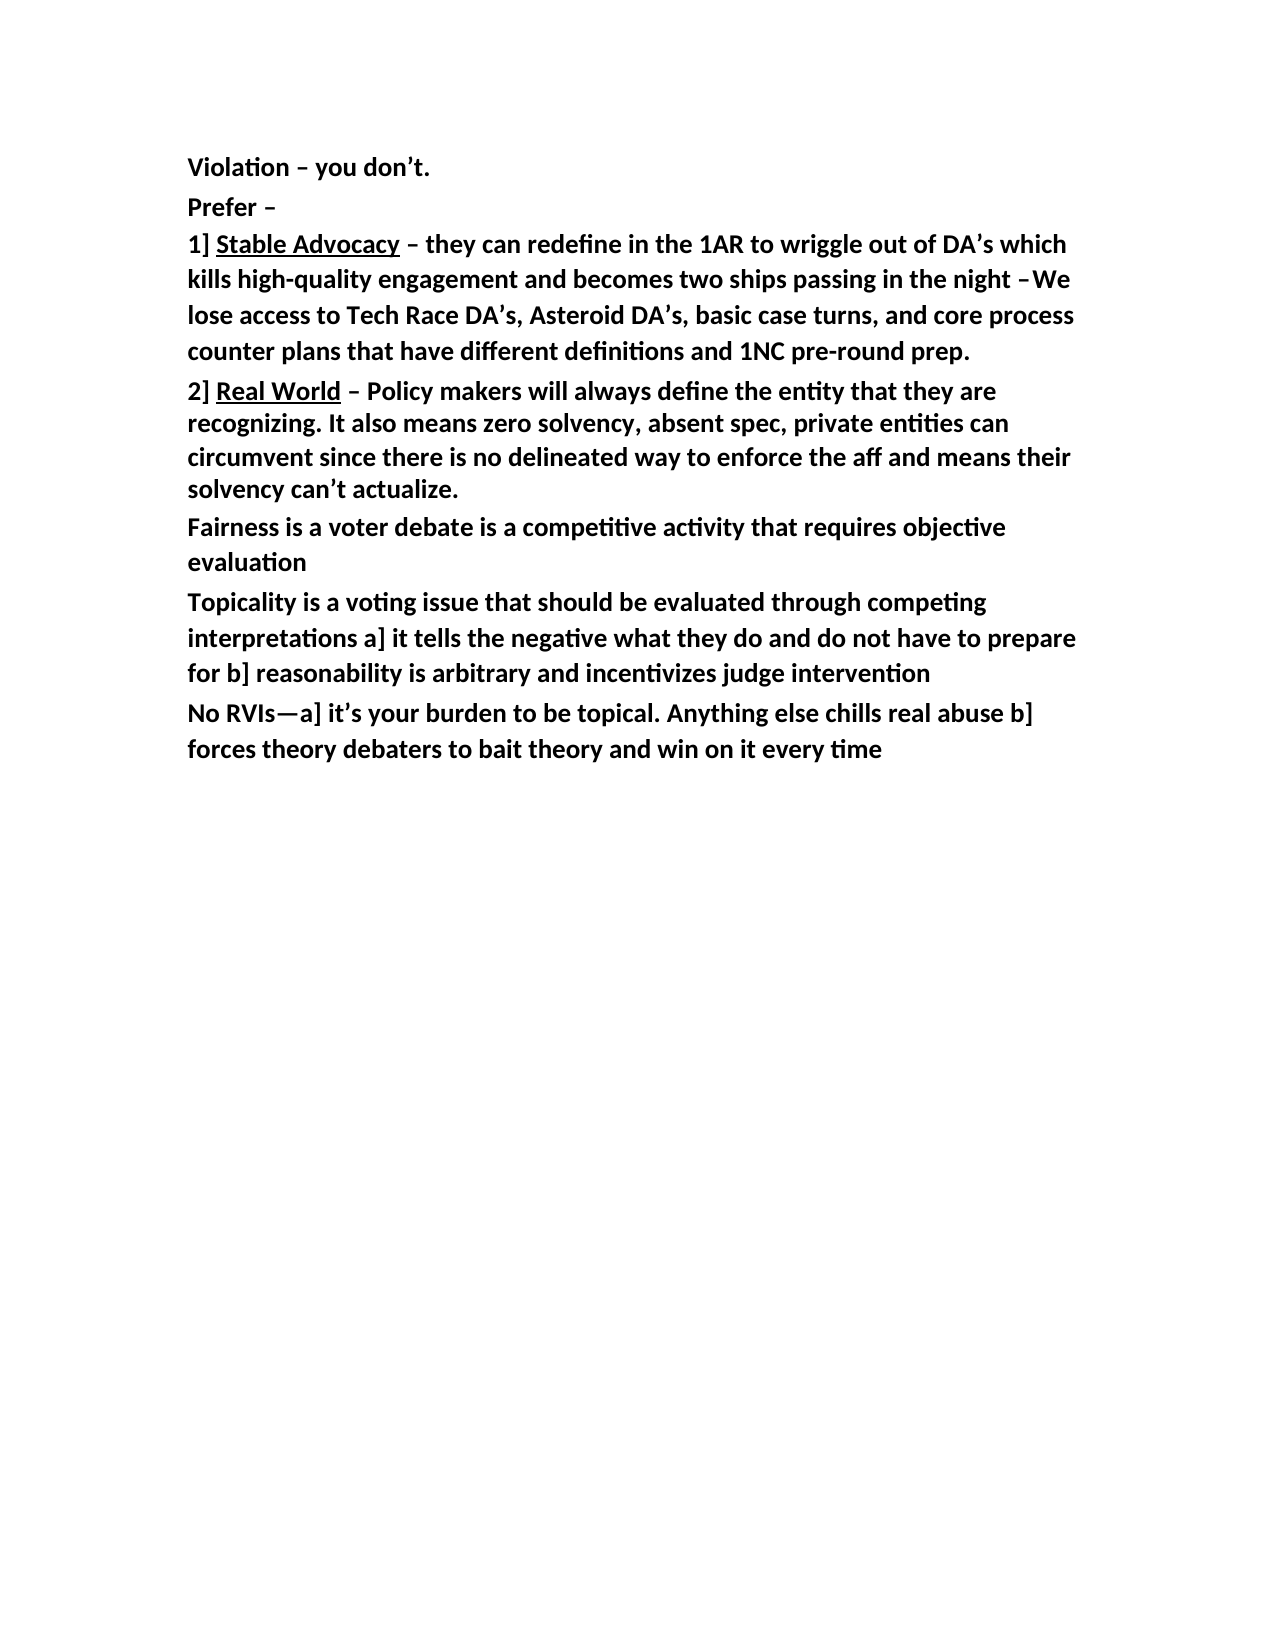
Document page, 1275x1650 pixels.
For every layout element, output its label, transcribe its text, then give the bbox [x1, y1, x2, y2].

subtitle Topicality is a voting issue that should be evaluated through competing interpretations a] it tells the negative what they do and do not have to prepare for b] reasonability is arbitrary and incentivizes judge intervention [187, 585, 1087, 689]
subtitle No RVIs—a] it’s your burden to be topical. Anything else chills real abuse b] forces theory debaters to bait theory and win on it every time [187, 696, 1087, 765]
subtitle Fairness is a voter debate is a competitive activity that requires objective evaluation [187, 510, 1087, 578]
subtitle Violation – you don’t. [187, 150, 1087, 183]
subtitle Prefer – [187, 190, 1087, 223]
subtitle 2] Real World – Policy makers will always define the entity that they are recognizing. It also means zero solvency, absent spec, private entities can circumvent since there is no delineated way to enforce the aff and means their solvency can’t actualize. [187, 374, 1087, 506]
subtitle 1] Stable Advocacy – they can redefine in the 1AR to wriggle out of DA’s which kills high-quality engagement and becomes two ships passing in the night –We lose access to Tech Race DA’s, Asteroid DA’s, basic case turns, and core process counter plans that have different definitions and 1NC pre-round prep. [187, 227, 1087, 367]
